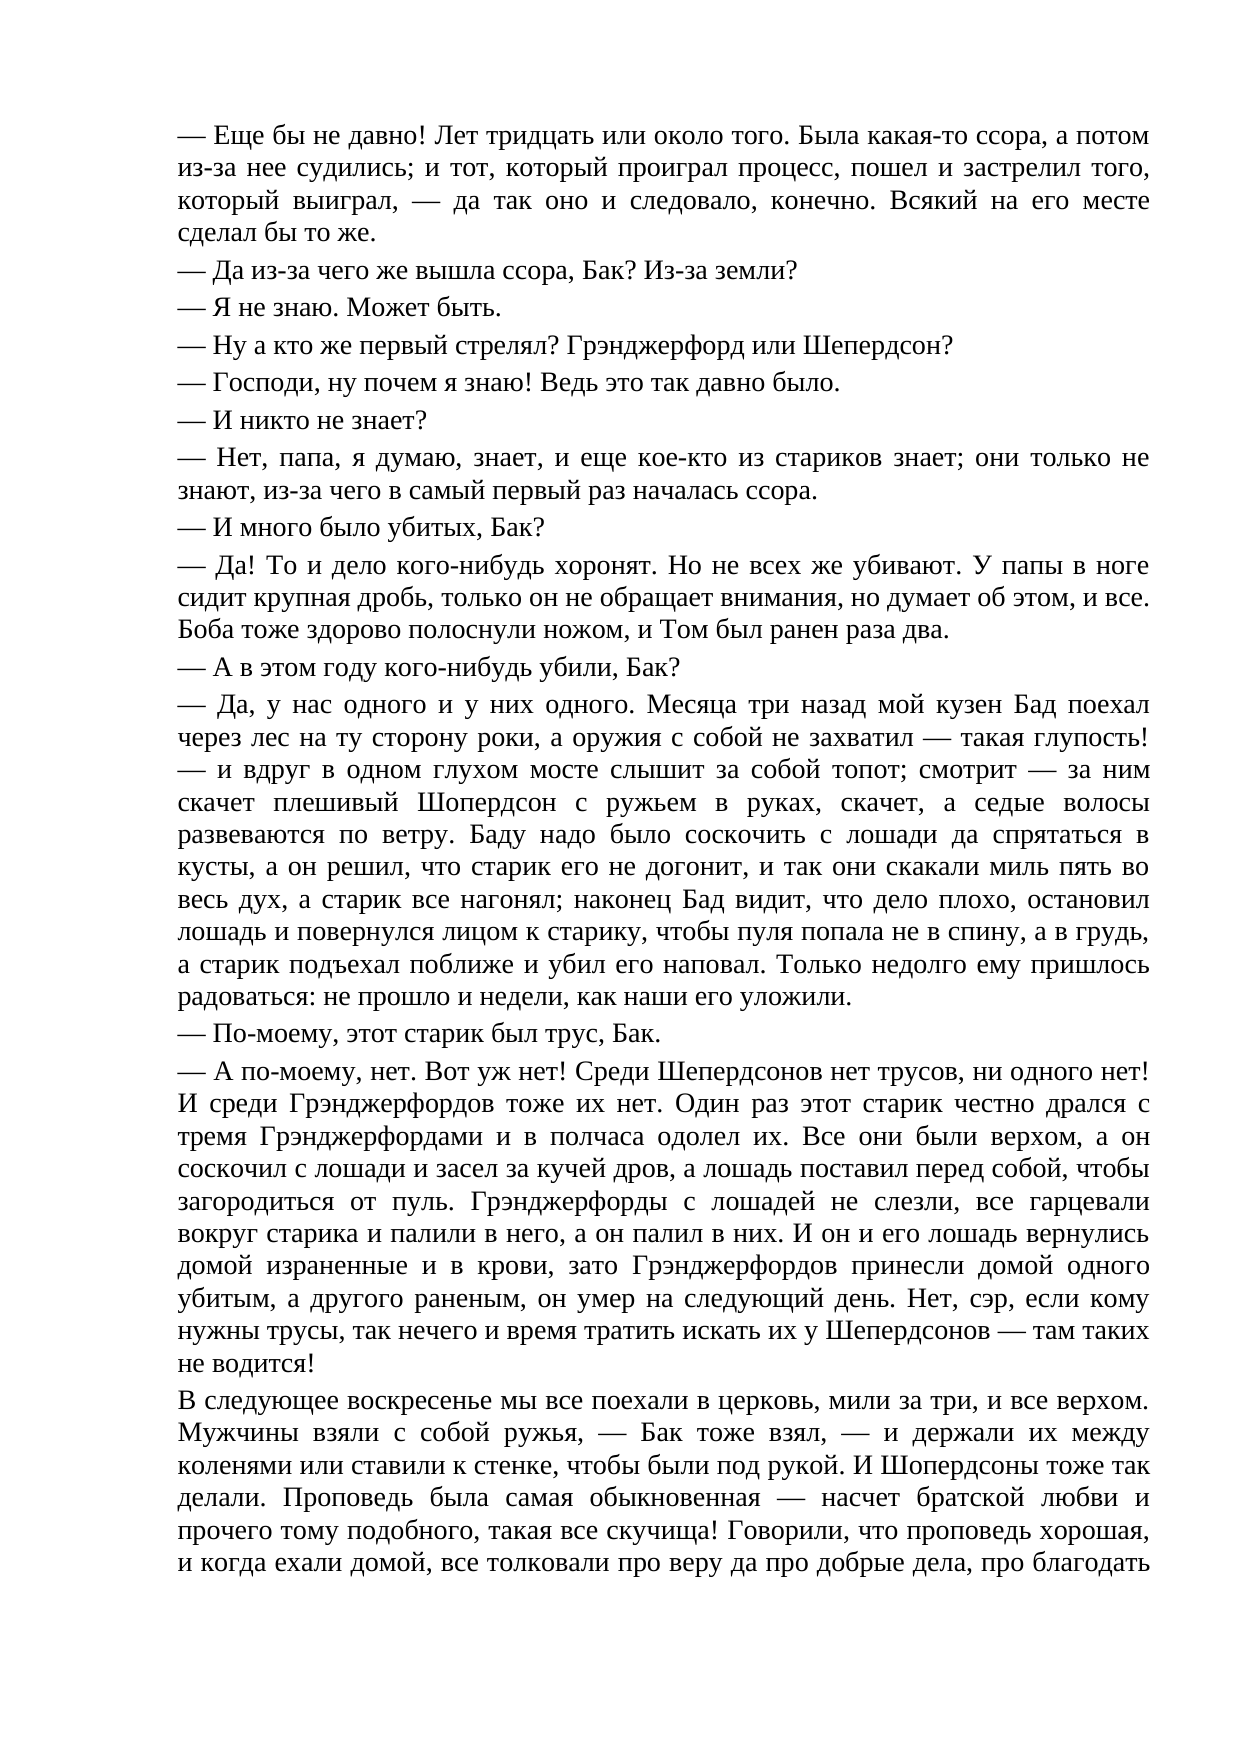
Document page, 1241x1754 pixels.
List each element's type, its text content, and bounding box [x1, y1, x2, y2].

text — И никто не знает? [177, 403, 1152, 435]
text — А в этом году кого-нибудь убили, Бак? [177, 650, 1152, 682]
text — Господи, ну почем я знаю! Ведь это так давно было. [177, 365, 1152, 398]
text — Я не знаю. Может быть. [177, 290, 1152, 323]
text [177, 1383, 1152, 1577]
text — Да из-за чего же вышла ссора, Бак? Из-за земли? [177, 253, 1152, 285]
text — Да! То и дело кого-нибудь хоронят. Но не всех же убивают. У папы в ноге сидит крупная дробь, только он не обращает внимания, но думает об этом, и все. Боба тоже здорово полоснули ножом, и Том был ранен раза два. [177, 548, 1152, 645]
text — И много было убитых, Бак? [177, 510, 1152, 543]
text — Ну а кто же первый стрелял? Грэнджерфорд или Шепердсон? [177, 328, 1152, 360]
text — Да, у нас одного и у них одного. Месяца три назад мой кузен Бад поехал через лес на ту сторону роки, а оружия с собой не захватил — такая глупость! — и вдруг в одном глухом мосте слышит за собой топот; смотрит — за ним скачет плешивый Шопердсон с ружьем в руках, скачет, а седые волосы развеваются по ветру. Баду надо было соскочить с лошади да спрятаться в кусты, а он решил, что старик его не догонит, и так они скакали миль пять во весь дух, а старик все нагонял; наконец Бад видит, что дело плохо, остановил лошадь и повернулся лицом к старику, чтобы пуля попала не в спину, а в грудь, а старик подъехал поближе и убил его наповал. Только недолго ему пришлось радоваться: не прошло и недели, как наши его уложили. [177, 687, 1152, 1011]
text — По-моему, этот старик был трус, Бак. [177, 1017, 1152, 1049]
text — Еще бы не давно! Лет тридцать или около того. Была какая-то ссора, а потом из-за нее судились; и тот, который проиграл процесс, пошел и застрелил того, который выиграл, — да так оно и следовало, конечно. Всякий на его месте сделал бы то же. [177, 118, 1152, 248]
text — Нет, папа, я думаю, знает, и еще кое-кто из стариков знает; они только не знают, из-за чего в самый первый раз началась ссора. [177, 440, 1152, 505]
text — А по-моему, нет. Вот уж нет! Среди Шепердсонов нет трусов, ни одного нет! И среди Грэнджерфордов тоже их нет. Один раз этот старик честно дрался с тремя Грэнджерфордами и в полчаса одолел их. Все они были верхом, а он соскочил с лошади и засел за кучей дров, а лошадь поставил перед собой, чтобы загородиться от пуль. Грэнджерфорды с лошадей не слезли, все гарцевали вокруг старика и палили в него, а он палил в них. И он и его лошадь вернулись домой израненные и в крови, зато Грэнджерфордов принесли домой одного убитым, а другого раненым, он умер на следующий день. Нет, сэр, если кому нужны трусы, так нечего и время тратить искать их у Шепердсонов — там таких не водится! [177, 1054, 1152, 1378]
